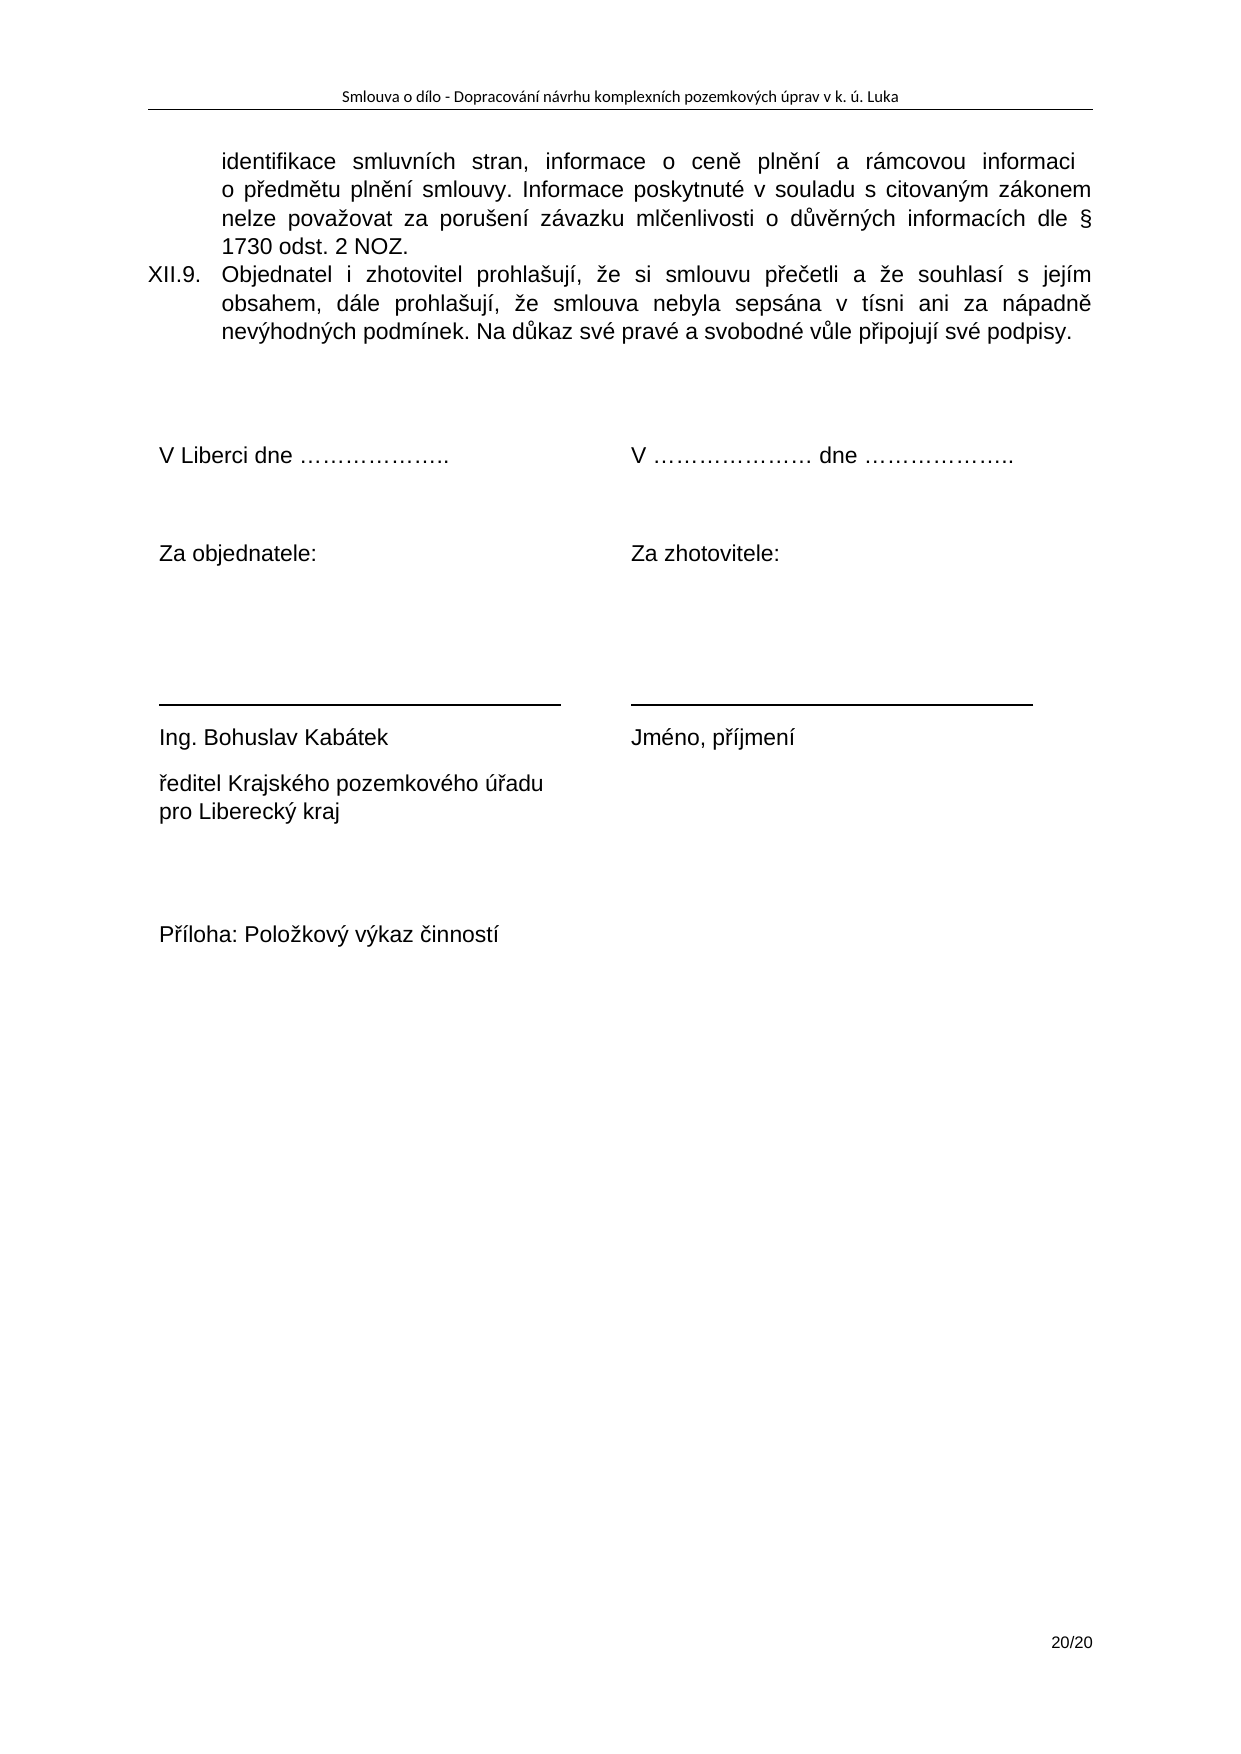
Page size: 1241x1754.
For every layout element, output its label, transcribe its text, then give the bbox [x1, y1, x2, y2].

table_cell Příloha: Položkový výkaz činností [148, 843, 1092, 967]
table_header V Liberci dne ……………….. [148, 363, 619, 540]
table_cell Za zhotovitele: [620, 540, 1092, 585]
table_cell Ing. Bohuslav Kabátek ředitel Krajského pozemkového úřadu pro Liberecký kraj [148, 585, 619, 843]
table_cell Jméno, příjmení [620, 585, 1092, 843]
table_header V ………………… dne ……………….. [620, 363, 1092, 540]
table_cell Za objednatele: [148, 540, 619, 585]
list Objednatel i zhotovitel prohlašují, že si smlouvu přečetli a že souhlasí s jejím obsahem, dále prohlašují, že smlouva nebyla sepsána v tísni ani za nápadně nevýhodných podmínek. Na důkaz své pravé a svobodné vůle připojují své podpisy. [148, 261, 1093, 344]
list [148, 148, 1093, 259]
